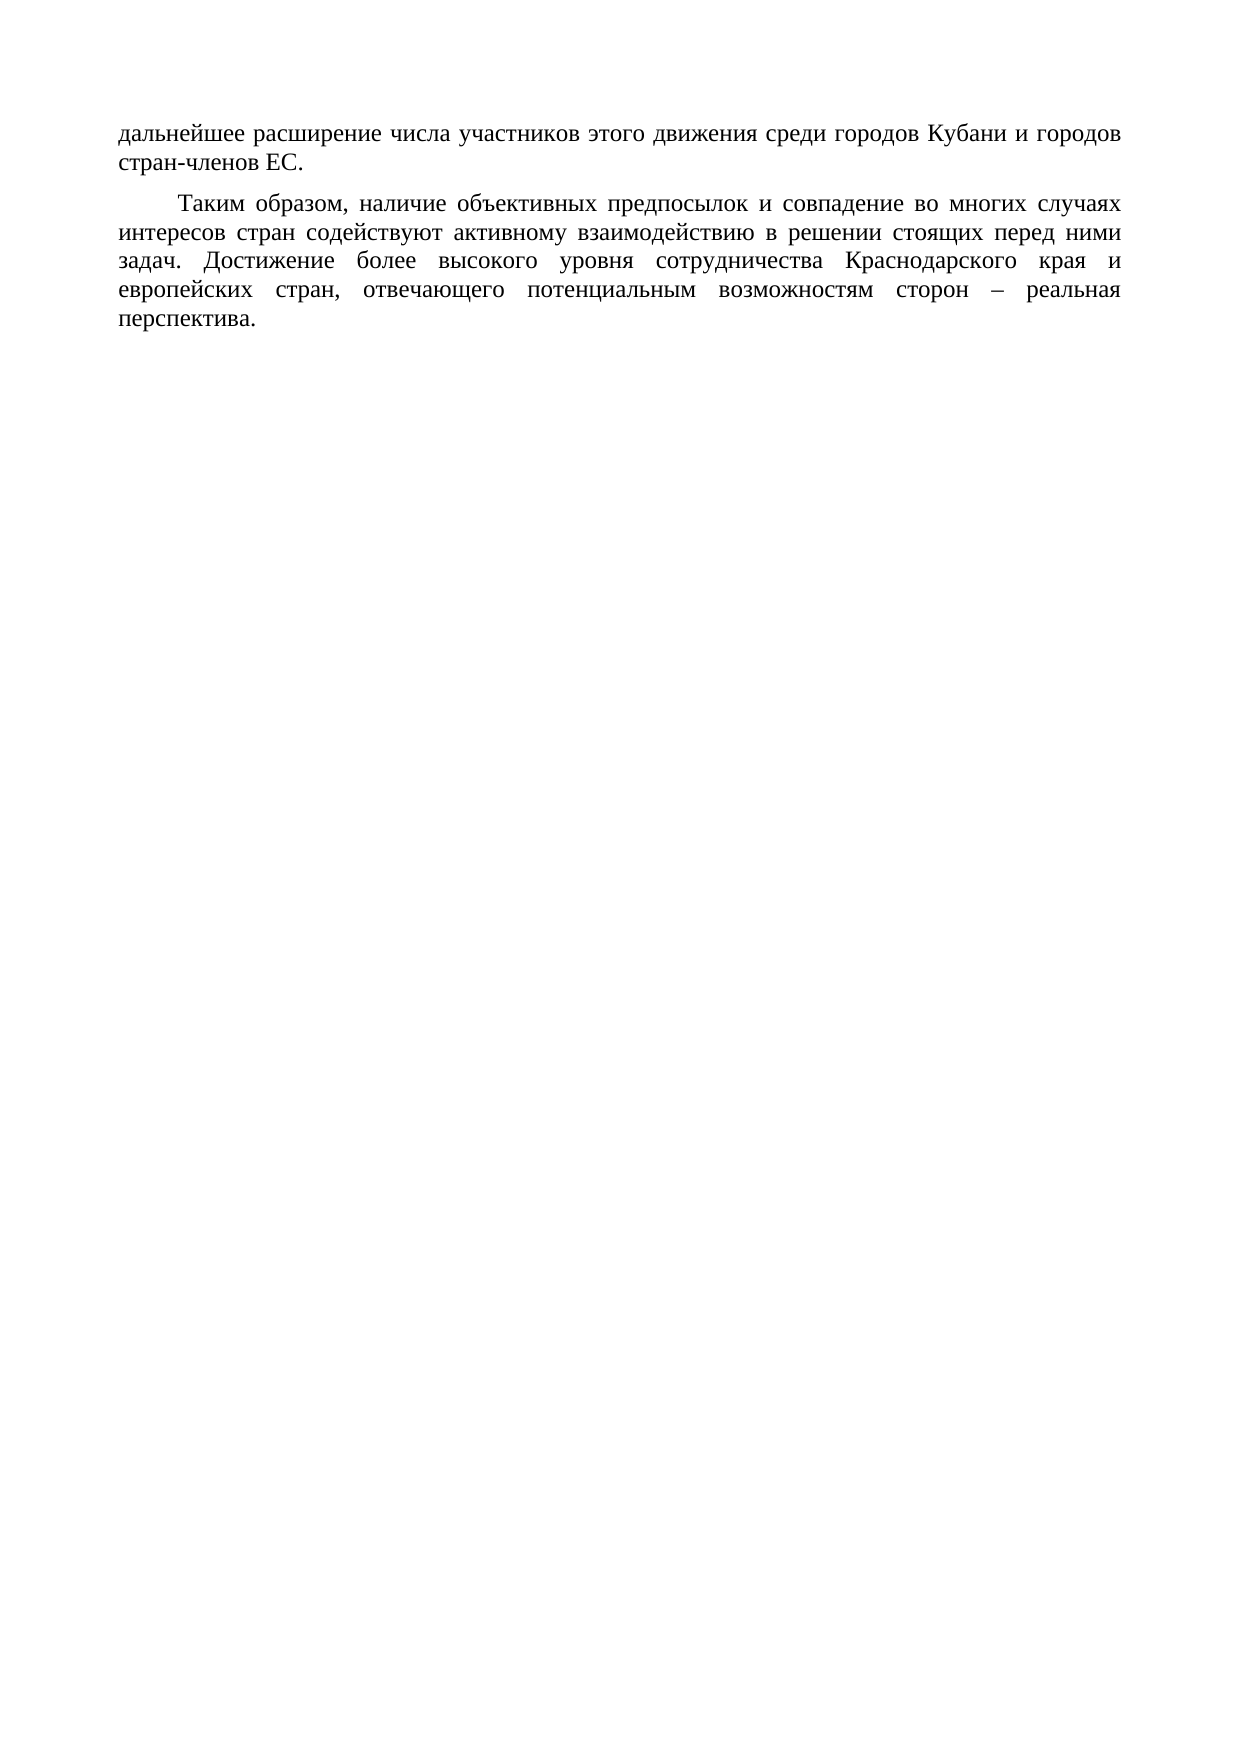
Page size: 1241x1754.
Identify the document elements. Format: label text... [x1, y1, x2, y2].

text Таким образом, наличие объективных предпосылок и совпадение во многих случаях интересов стран содействуют активному взаимодействию в решении стоящих перед ними задач. Достижение более высокого уровня сотрудничества Краснодарского края и европейских стран, отвечающего потенциальным возможностям сторон – реальная перспектива. [118, 188, 1122, 332]
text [118, 118, 1122, 176]
